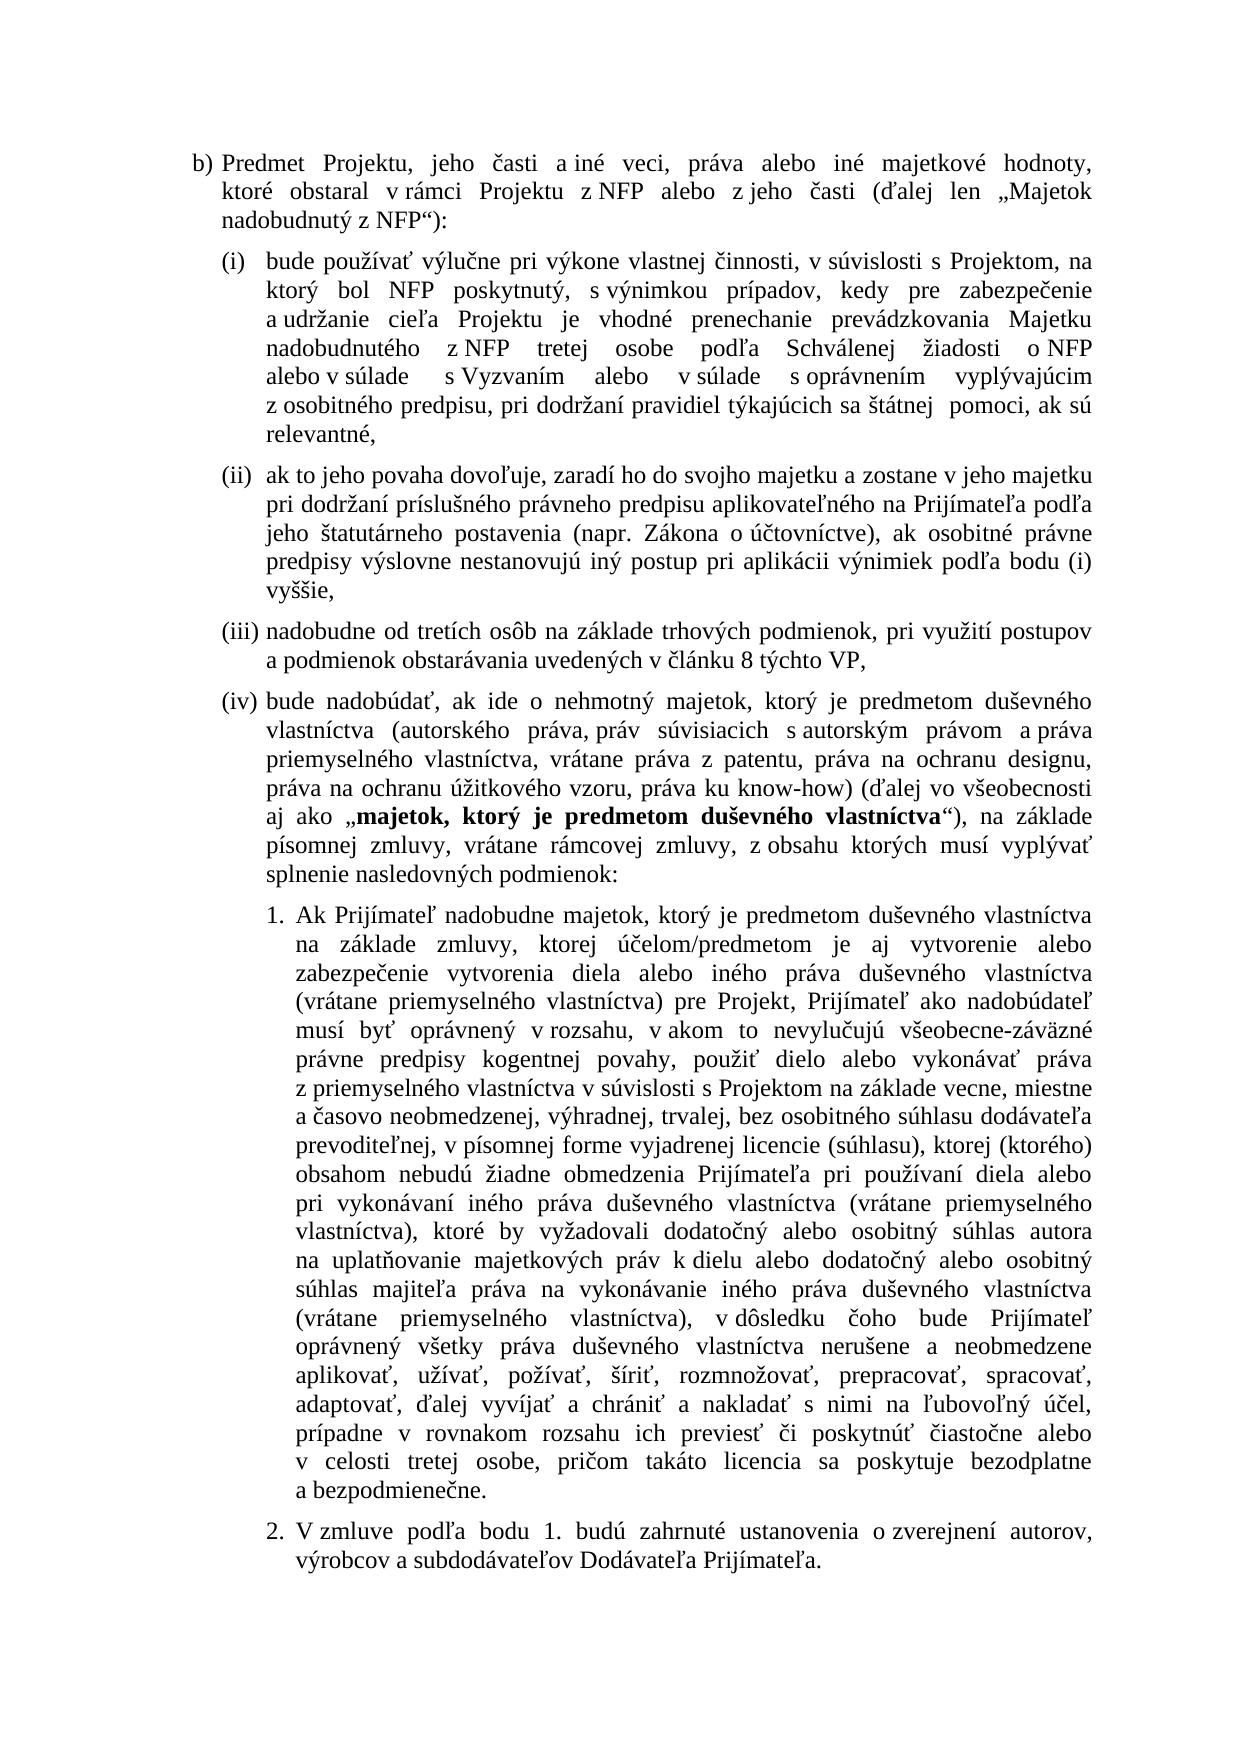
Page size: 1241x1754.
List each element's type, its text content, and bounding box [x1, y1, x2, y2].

list bude nadobúdať, ak ide o nehmotný majetok, ktorý je predmetom duševného vlastníctva (autorského práva, práv súvisiacich s autorským právom a práva priemyselného vlastníctva, vrátane práva z patentu, práva na ochranu designu, práva na ochranu úžitkového vzoru, práva ku know-how) (ďalej vo všeobecnosti aj ako „majetok, ktorý je predmetom duševného vlastníctva“), na základe písomnej zmluvy, vrátane rámcovej zmluvy, z obsahu ktorých musí vyplývať splnenie nasledovných podmienok: [221, 686, 1093, 888]
list ak to jeho povaha dovoľuje, zaradí ho do svojho majetku a zostane v jeho majetku pri dodržaní príslušného právneho predpisu aplikovateľného na Prijímateľa podľa jeho štatutárneho postavenia (napr. Zákona o účtovníctve), ak osobitné právne predpisy výslovne nestanovujú iný postup pri aplikácii výnimiek podľa bodu (i) vyššie, [221, 460, 1093, 604]
list V zmluve podľa bodu 1. budú zahrnuté ustanovenia o zverejnení autorov, výrobcov a subdodávateľov Dodávateľa Prijímateľa. [266, 1516, 1093, 1574]
list Predmet Projektu, jeho časti a iné veci, práva alebo iné majetkové hodnoty, ktoré obstaral v rámci Projektu z NFP alebo z jeho časti (ďalej len „Majetok nadobudnutý z NFP“): [192, 148, 1093, 234]
list Ak Prijímateľ nadobudne majetok, ktorý je predmetom duševného vlastníctva na základe zmluvy, ktorej účelom/predmetom je aj vytvorenie alebo zabezpečenie vytvorenia diela alebo iného práva duševného vlastníctva (vrátane priemyselného vlastníctva) pre Projekt, Prijímateľ ako nadobúdateľ musí byť oprávnený v rozsahu, v akom to nevylučujú všeobecne-záväzné právne predpisy kogentnej povahy, použiť dielo alebo vykonávať práva z priemyselného vlastníctva v súvislosti s Projektom na základe vecne, miestne a časovo neobmedzenej, výhradnej, trvalej, bez osobitného súhlasu dodávateľa prevoditeľnej, v písomnej forme vyjadrenej licencie (súhlasu), ktorej (ktorého) obsahom nebudú žiadne obmedzenia Prijímateľa pri používaní diela alebo pri vykonávaní iného práva duševného vlastníctva (vrátane priemyselného vlastníctva), ktoré by vyžadovali dodatočný alebo osobitný súhlas autora na uplatňovanie majetkových práv k dielu alebo dodatočný alebo osobitný súhlas majiteľa práva na vykonávanie iného práva duševného vlastníctva (vrátane priemyselného vlastníctva), v dôsledku čoho bude Prijímateľ oprávnený všetky práva duševného vlastníctva nerušene a neobmedzene aplikovať, užívať, požívať, šíriť, rozmnožovať, prepracovať, spracovať, adaptovať, ďalej vyvíjať a chrániť a nakladať s nimi na ľubovoľný účel, prípadne v rovnakom rozsahu ich previesť či poskytnúť čiastočne alebo v celosti tretej osobe, pričom takáto licencia sa poskytuje bezodplatne a bezpodmienečne. [266, 900, 1093, 1504]
list bude používať výlučne pri výkone vlastnej činnosti, v súvislosti s Projektom, na ktorý bol NFP poskytnutý, s výnimkou prípadov, kedy pre zabezpečenie a udržanie cieľa Projektu je vhodné prenechanie prevádzkovania Majetku nadobudnutého z NFP tretej osobe podľa Schválenej žiadosti o NFP alebo v súlade s Vyzvaním alebo v súlade s oprávnením vyplývajúcim z osobitného predpisu, pri dodržaní pravidiel týkajúcich sa štátnej pomoci, ak sú relevantné, [221, 246, 1093, 448]
list nadobudne od tretích osôb na základe trhových podmienok, pri využití postupov a podmienok obstarávania uvedených v článku 8 týchto VP, [221, 616, 1093, 674]
